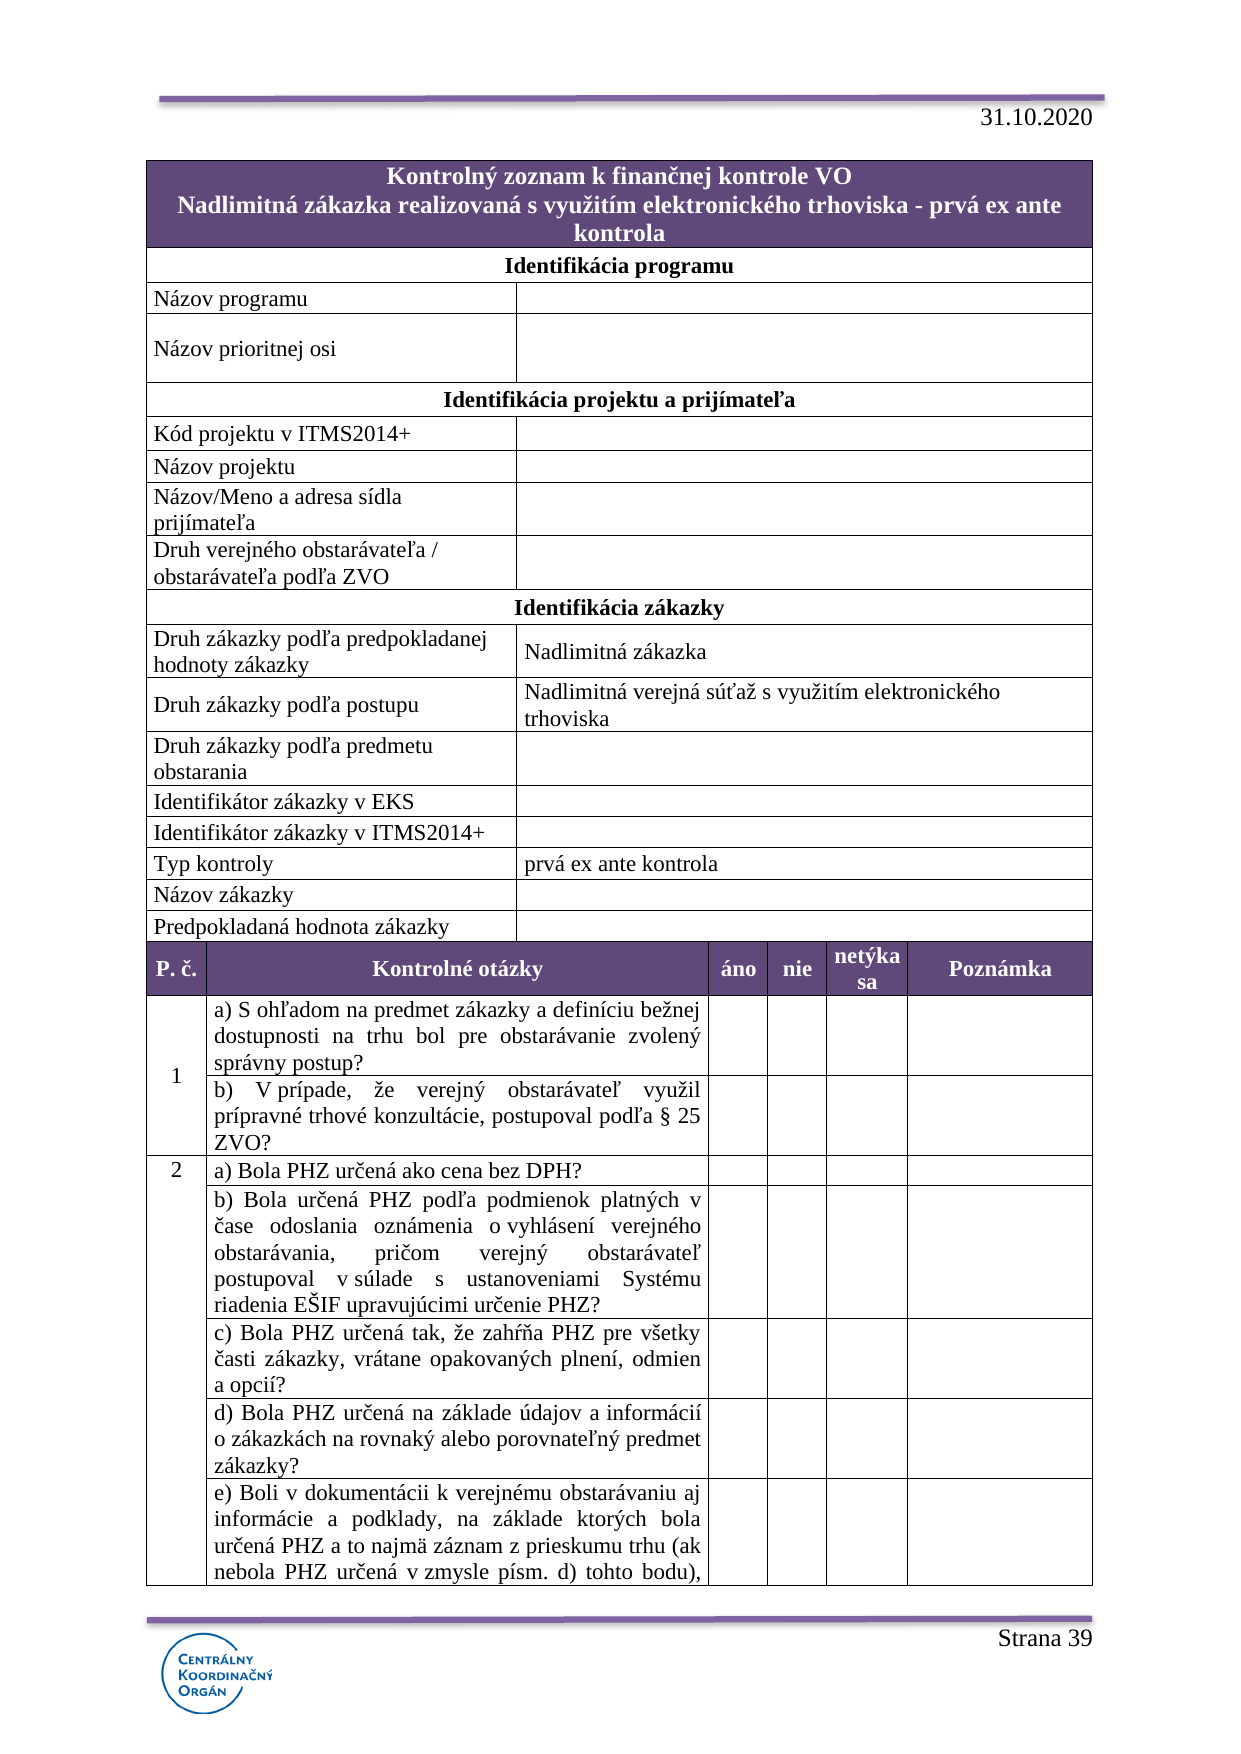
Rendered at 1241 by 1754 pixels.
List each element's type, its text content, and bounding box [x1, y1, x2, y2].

table_cell [768, 996, 826, 1075]
table_cell [517, 786, 1092, 816]
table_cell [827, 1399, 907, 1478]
table_cell Identifikátor zákazky v ITMS2014+ [147, 817, 516, 847]
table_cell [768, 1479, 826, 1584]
table_cell Identifikácia programu [147, 248, 1092, 282]
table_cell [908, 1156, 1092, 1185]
table_cell [517, 314, 1092, 382]
table_cell [517, 732, 1092, 785]
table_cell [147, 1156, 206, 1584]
table_cell Kód projektu v ITMS2014+ [147, 417, 516, 450]
table_cell b) V prípade, že verejný obstarávateľ využil prípravné trhové konzultácie, postupoval podľa § 25 ZVO? [207, 1076, 708, 1155]
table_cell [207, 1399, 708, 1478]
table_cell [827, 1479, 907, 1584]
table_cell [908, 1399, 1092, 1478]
table_cell netýka sa [827, 942, 907, 995]
table_cell Druh zákazky podľa predmetu obstarania [147, 732, 516, 785]
table_cell Typ kontroly [147, 848, 516, 878]
table_cell [517, 817, 1092, 847]
table_cell Druh verejného obstarávateľa / obstarávateľa podľa ZVO [147, 536, 516, 589]
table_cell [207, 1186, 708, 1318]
table_cell [517, 417, 1092, 450]
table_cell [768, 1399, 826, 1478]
table_cell nie [768, 942, 826, 995]
table_cell Identifikátor zákazky v EKS [147, 786, 516, 816]
table_cell Kontrolné otázky [207, 942, 708, 995]
table_cell Názov/Meno a adresa sídla prijímateľa [147, 483, 516, 535]
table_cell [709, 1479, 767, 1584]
table_cell Názov programu [147, 283, 516, 313]
table_cell a) S ohľadom na predmet zákazky a definíciu bežnej dostupnosti na trhu bol pre obstarávanie zvolený správny postup? [207, 996, 708, 1075]
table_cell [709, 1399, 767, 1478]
table_cell [827, 1076, 907, 1155]
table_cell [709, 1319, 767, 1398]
table_cell [827, 996, 907, 1075]
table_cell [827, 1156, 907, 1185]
table_cell [517, 451, 1092, 482]
table_cell Predpokladaná hodnota zákazky [147, 911, 516, 941]
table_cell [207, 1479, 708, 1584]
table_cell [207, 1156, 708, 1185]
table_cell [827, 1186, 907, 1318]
table_cell Druh zákazky podľa predpokladanej hodnoty zákazky [147, 625, 516, 677]
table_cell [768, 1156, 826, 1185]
table_cell [517, 483, 1092, 535]
table_cell áno [709, 942, 767, 995]
table_cell [517, 536, 1092, 589]
table_cell [517, 283, 1092, 313]
table_cell [517, 911, 1092, 941]
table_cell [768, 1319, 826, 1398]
table_cell P. č. [147, 942, 206, 995]
table_cell Identifikácia zákazky [147, 590, 1092, 623]
table_cell [709, 1076, 767, 1155]
table_cell Druh zákazky podľa postupu [147, 678, 516, 731]
table_cell [709, 996, 767, 1075]
table_cell 1 [147, 996, 206, 1155]
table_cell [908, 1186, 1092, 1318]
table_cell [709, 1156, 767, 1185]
table_cell [768, 1076, 826, 1155]
table_cell prvá ex ante kontrola [517, 848, 1092, 878]
table_cell Názov projektu [147, 451, 516, 482]
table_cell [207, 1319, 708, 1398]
table_cell Poznámka [908, 942, 1092, 995]
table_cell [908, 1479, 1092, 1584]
picture [159, 1631, 272, 1713]
table_cell [908, 996, 1092, 1075]
table_cell Identifikácia projektu a prijímateľa [147, 383, 1092, 416]
table_header Kontrolný zoznam k finančnej kontrole VO Nadlimitná zákazka realizovaná s využitím elektronického trhoviska - prvá ex ante kontrola [147, 161, 1092, 247]
table_cell Nadlimitná verejná súťaž s využitím elektronického trhoviska [517, 678, 1092, 731]
table_cell [908, 1076, 1092, 1155]
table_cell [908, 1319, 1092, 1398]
table_cell Názov prioritnej osi [147, 314, 516, 382]
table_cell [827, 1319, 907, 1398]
table_cell Nadlimitná zákazka [517, 625, 1092, 677]
table_cell Názov zákazky [147, 880, 516, 910]
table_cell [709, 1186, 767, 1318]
table_cell [517, 880, 1092, 910]
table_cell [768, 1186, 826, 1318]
